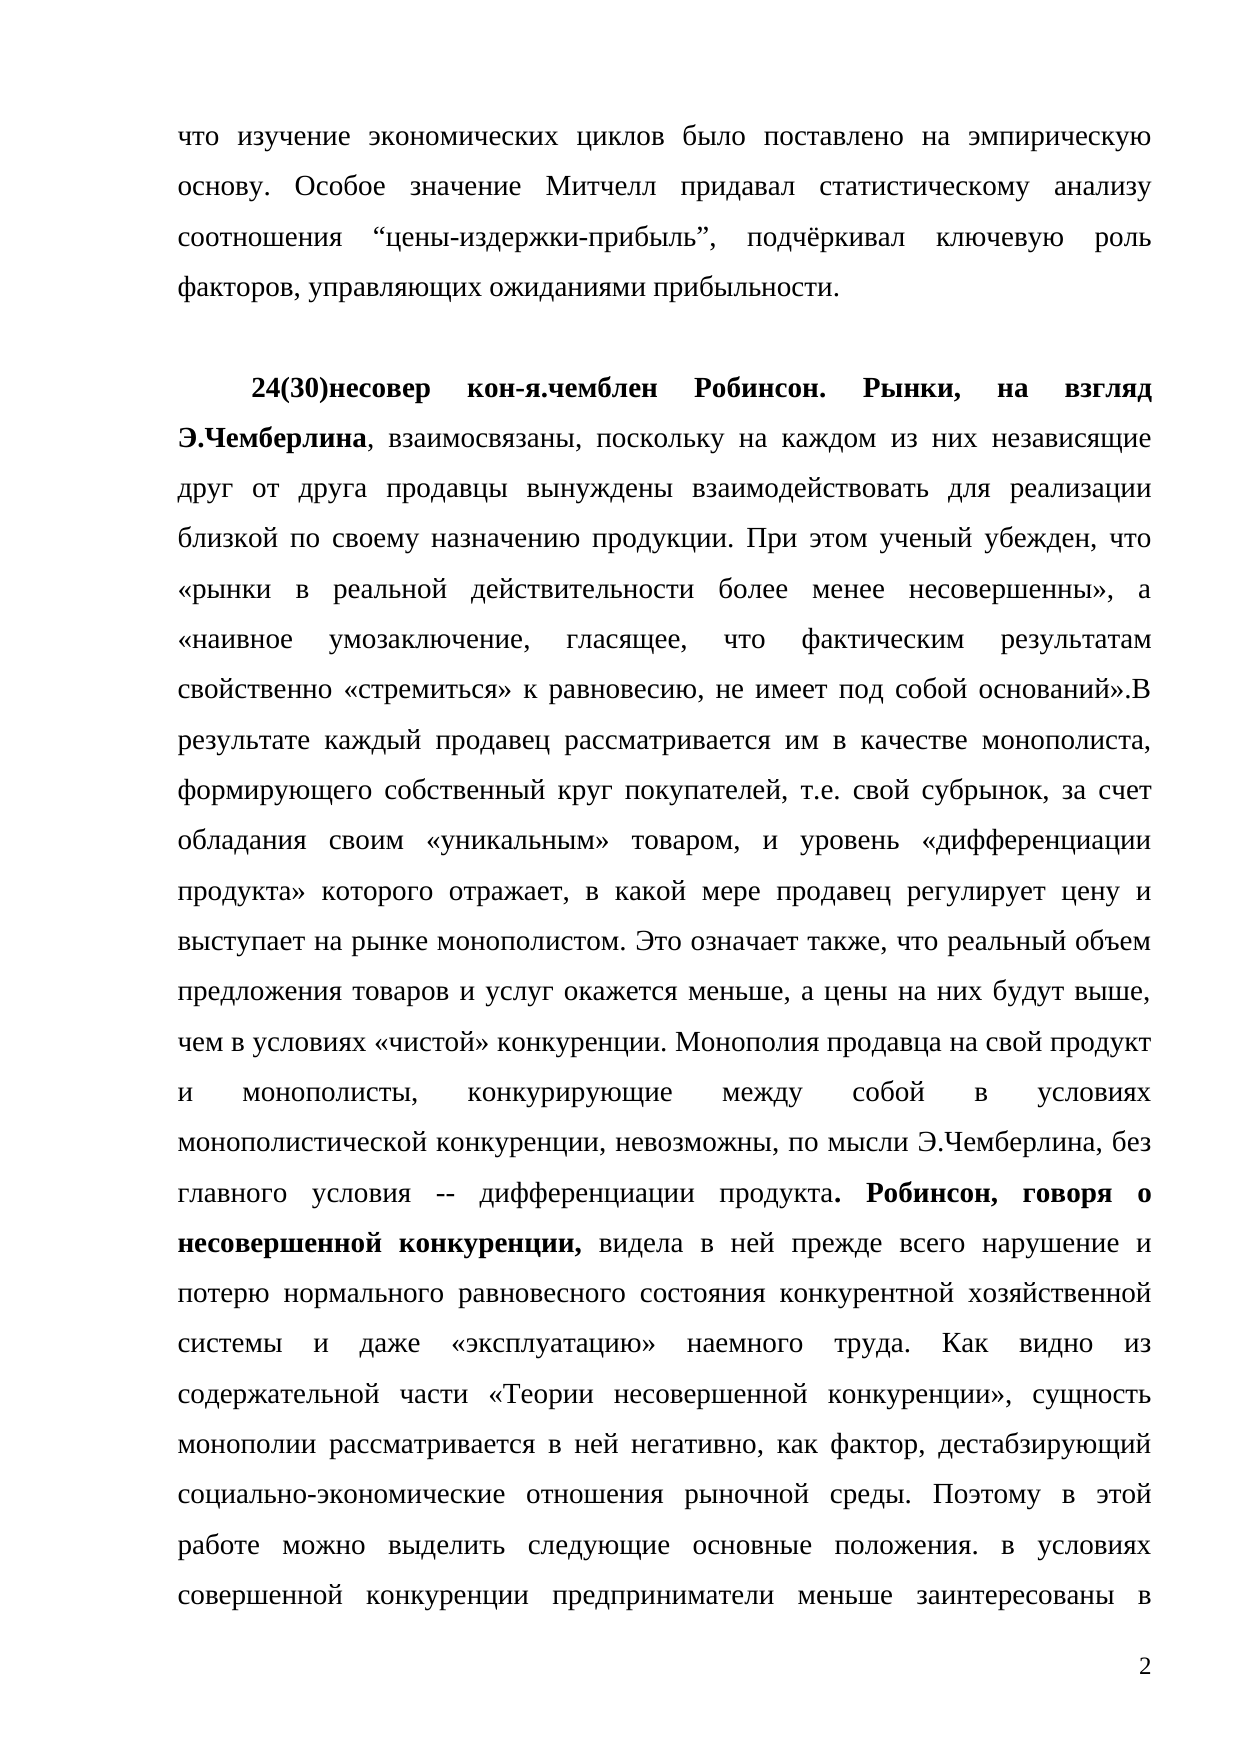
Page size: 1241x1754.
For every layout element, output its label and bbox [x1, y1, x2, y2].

text [177, 370, 1152, 1611]
text [177, 118, 1152, 303]
